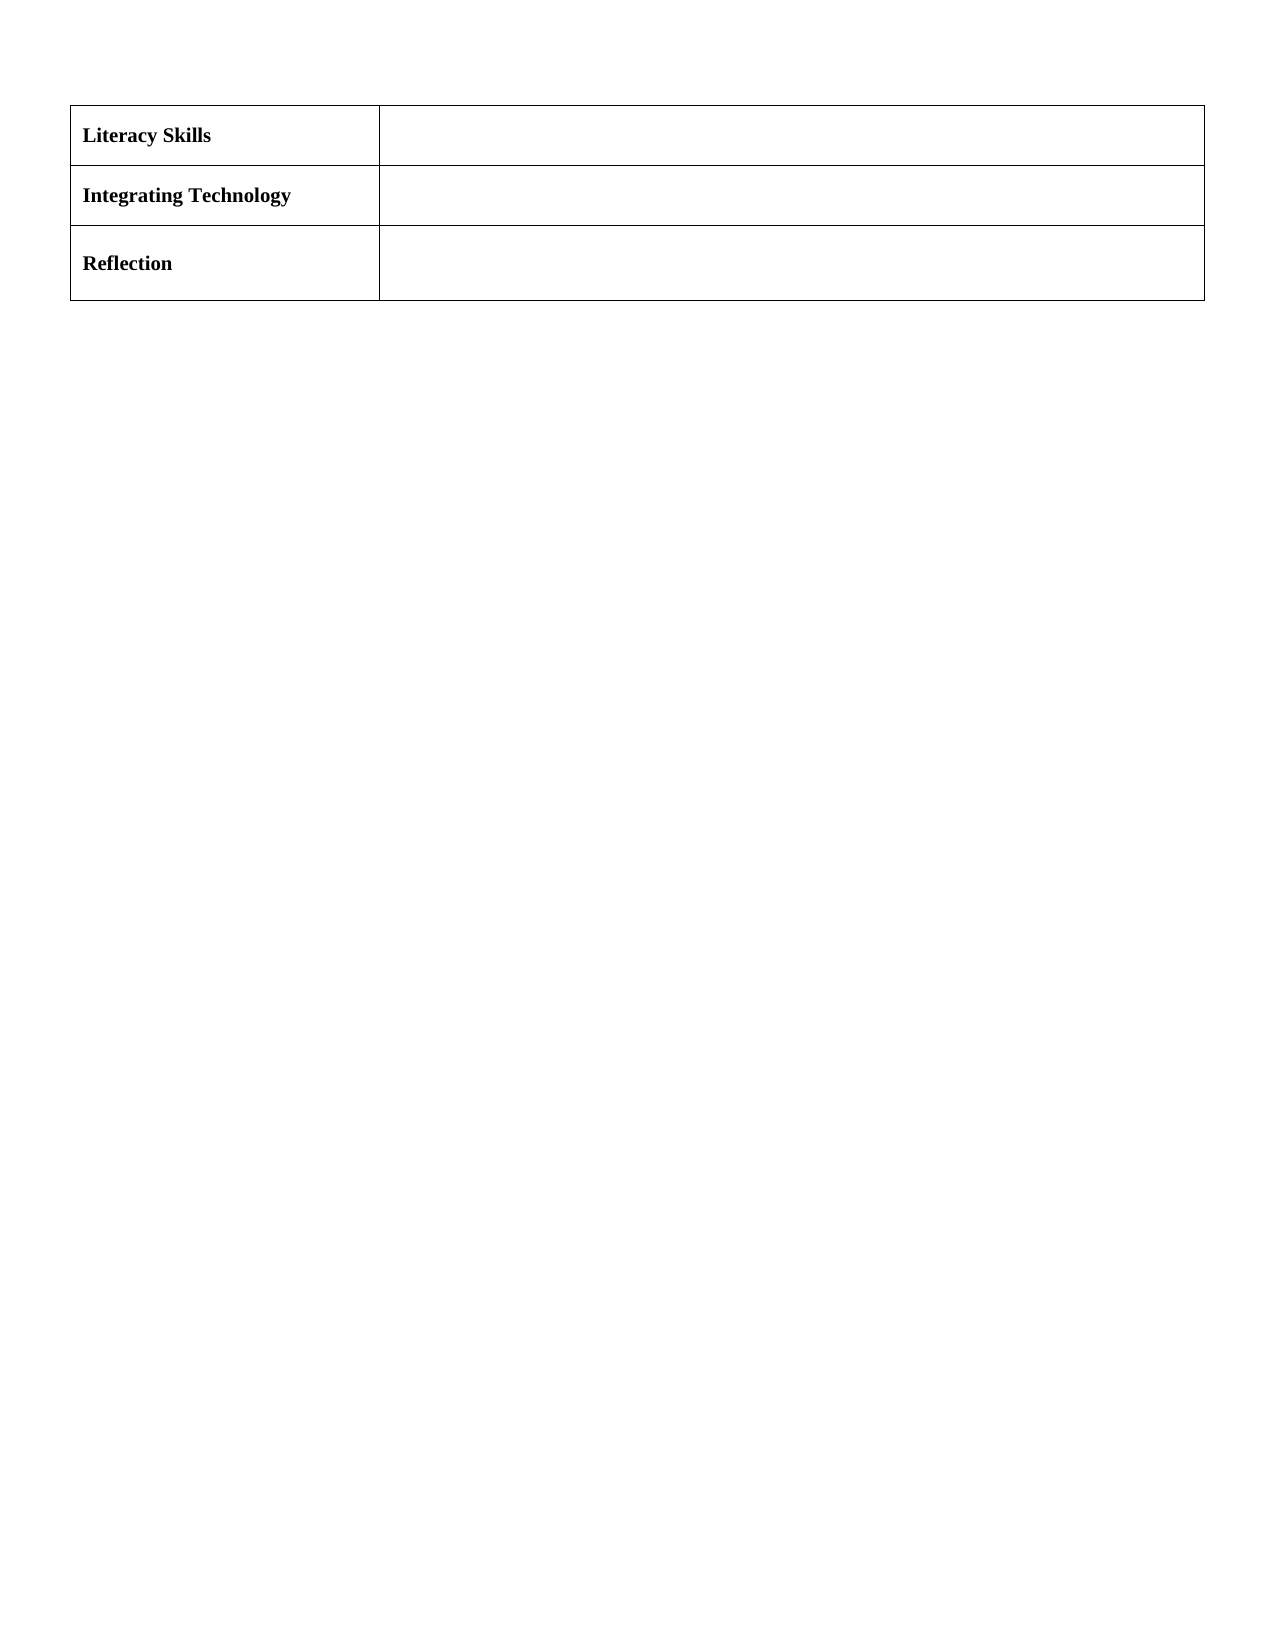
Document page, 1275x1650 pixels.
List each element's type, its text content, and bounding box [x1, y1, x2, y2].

table_cell [380, 226, 1204, 300]
table_cell Reflection [71, 226, 379, 300]
table_cell [380, 106, 1204, 165]
table_cell Integrating Technology [71, 166, 379, 225]
table_cell [380, 166, 1204, 225]
table_cell Literacy Skills [71, 106, 379, 165]
